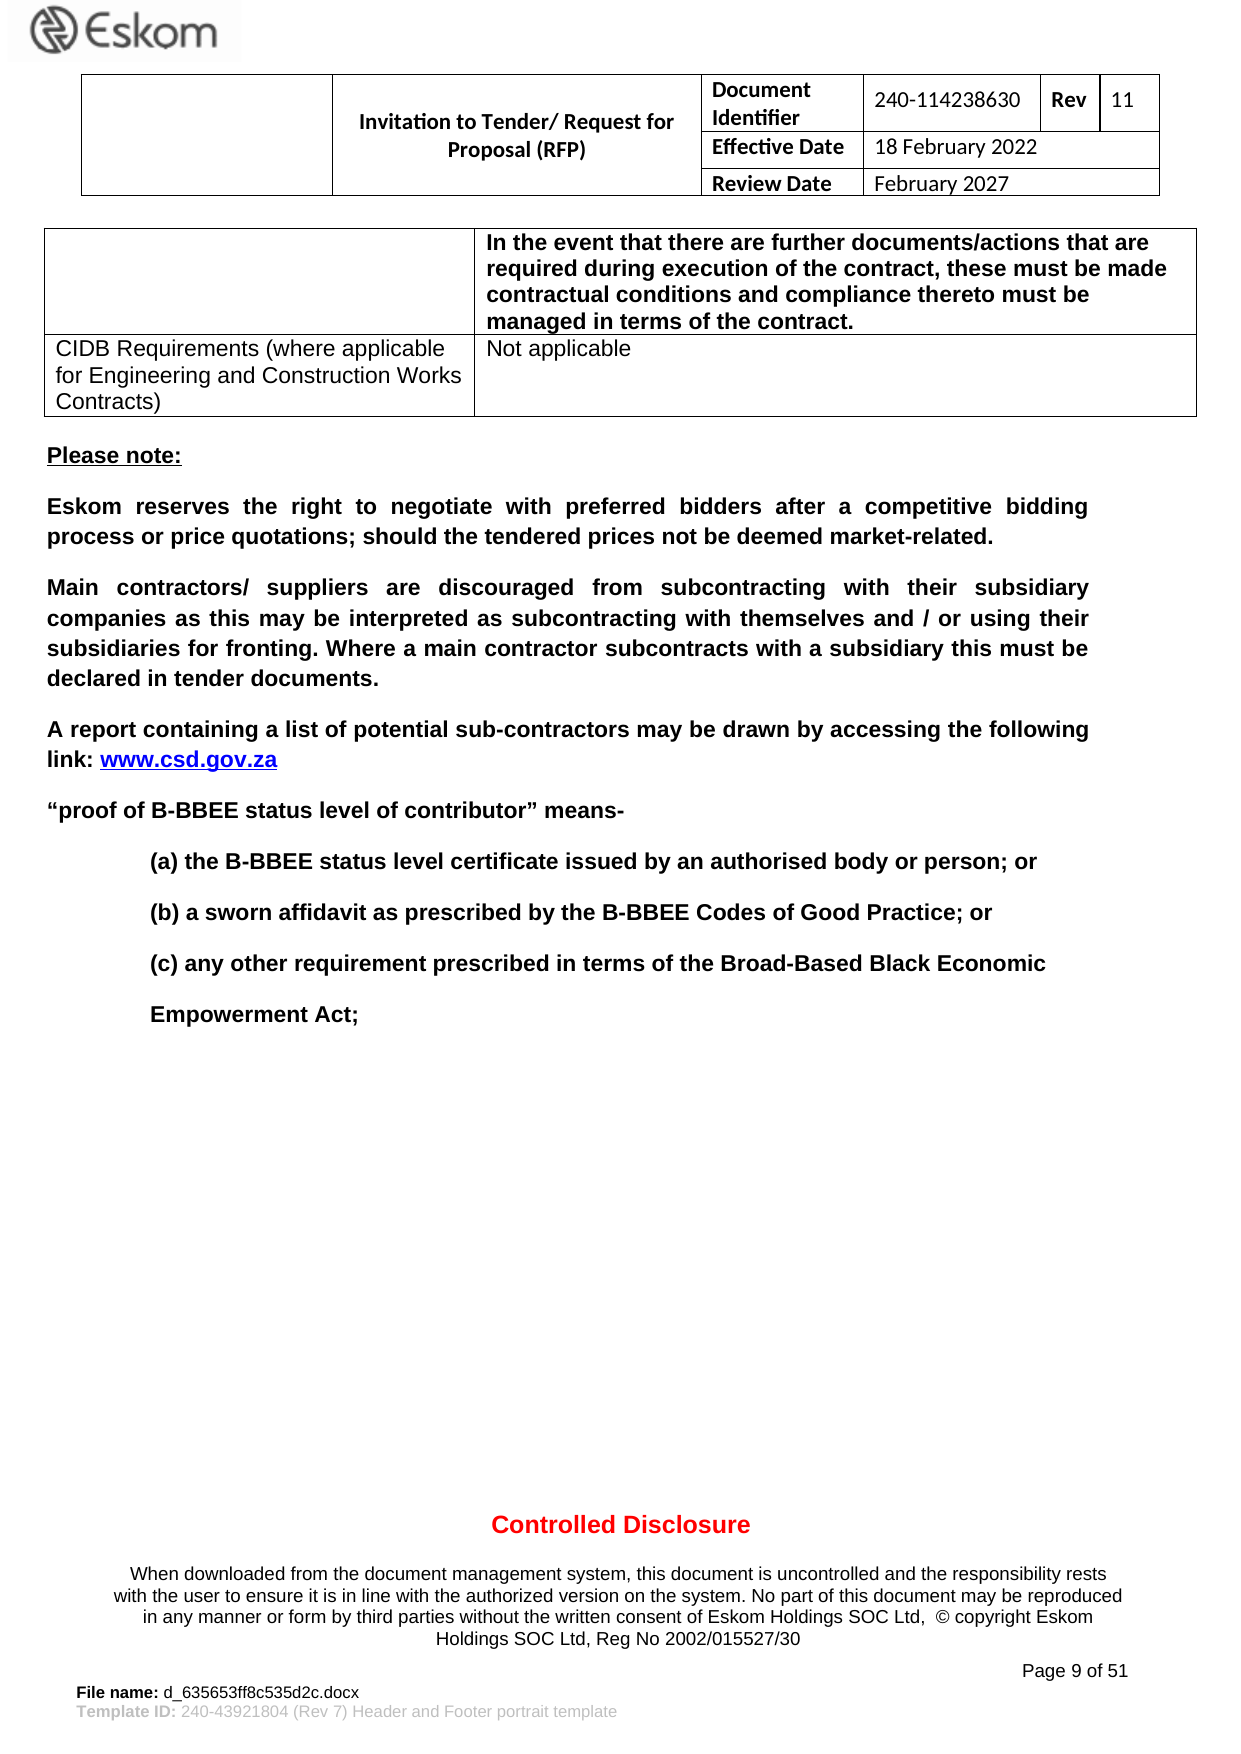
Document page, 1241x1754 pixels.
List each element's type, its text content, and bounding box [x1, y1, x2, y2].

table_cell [45, 229, 474, 334]
text Eskom reserves the right to negotiate with preferred bidders after a competitive bidding process or price quotations; should the tendered prices not be deemed market-related. [47, 493, 1090, 549]
text (b) a sworn affidavit as prescribed by the B-BBEE Codes of Good Practice; or [150, 899, 1090, 926]
text Please note: [47, 442, 1090, 468]
text Empowerment Act; [150, 1001, 1090, 1028]
text Main contractors/ suppliers are discouraged from subcontracting with their subsidiary companies as this may be interpreted as subcontracting with themselves and / or using their subsidiaries for fronting. Where a main contractor subcontracts with a subsidiary this must be declared in tender documents. [47, 574, 1090, 691]
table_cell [475, 229, 1196, 334]
table_cell Not applicable [475, 335, 1196, 416]
text A report containing a list of potential sub-contractors may be drawn by accessing the following link: www.csd.gov.za [47, 716, 1090, 772]
table_cell CIDB Requirements (where applicable for Engineering and Construction Works Contracts) [45, 335, 474, 416]
text “proof of B-BBEE status level of contributor” means- [47, 797, 1090, 823]
text (a) the B-BBEE status level certificate issued by an authorised body or person; or [150, 848, 1090, 874]
text (c) any other requirement prescribed in terms of the Broad-Based Black Economic [150, 950, 1090, 977]
